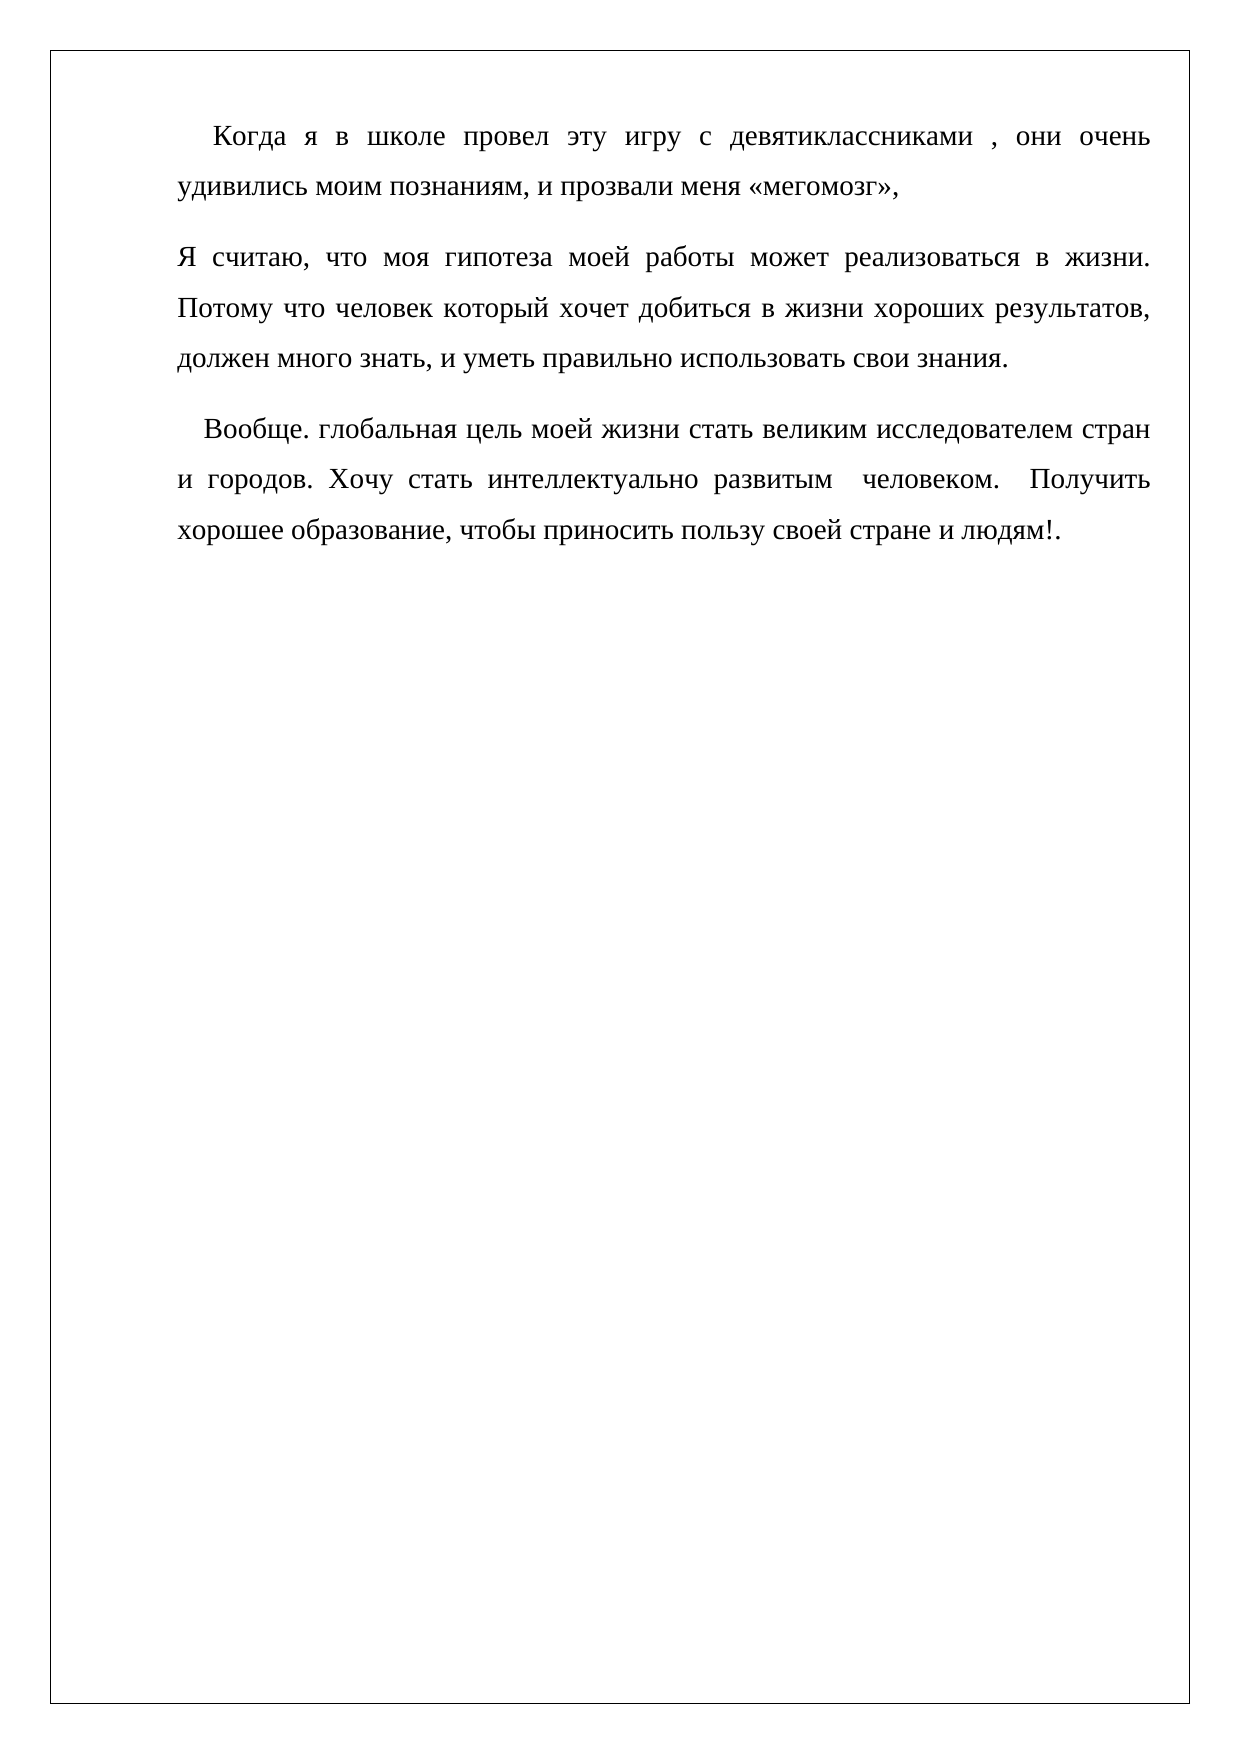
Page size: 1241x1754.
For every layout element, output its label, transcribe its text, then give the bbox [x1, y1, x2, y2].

text Я считаю, что моя гипотеза моей работы может реализоваться в жизни. Потому что человек который хочет добиться в жизни хороших результатов, должен много знать, и уметь правильно использовать свои знания. [177, 239, 1152, 374]
text Вообще. глобальная цель моей жизни стать великим исследователем стран и городов. Хочу стать интеллектуально развитым человеком. Получить хорошее образование, чтобы приносить пользу своей стране и людям!. [177, 411, 1152, 545]
text Когда я в школе провел эту игру с девятиклассниками , они очень удивились моим познаниям, и прозвали меня «мегомозг», [177, 118, 1152, 202]
